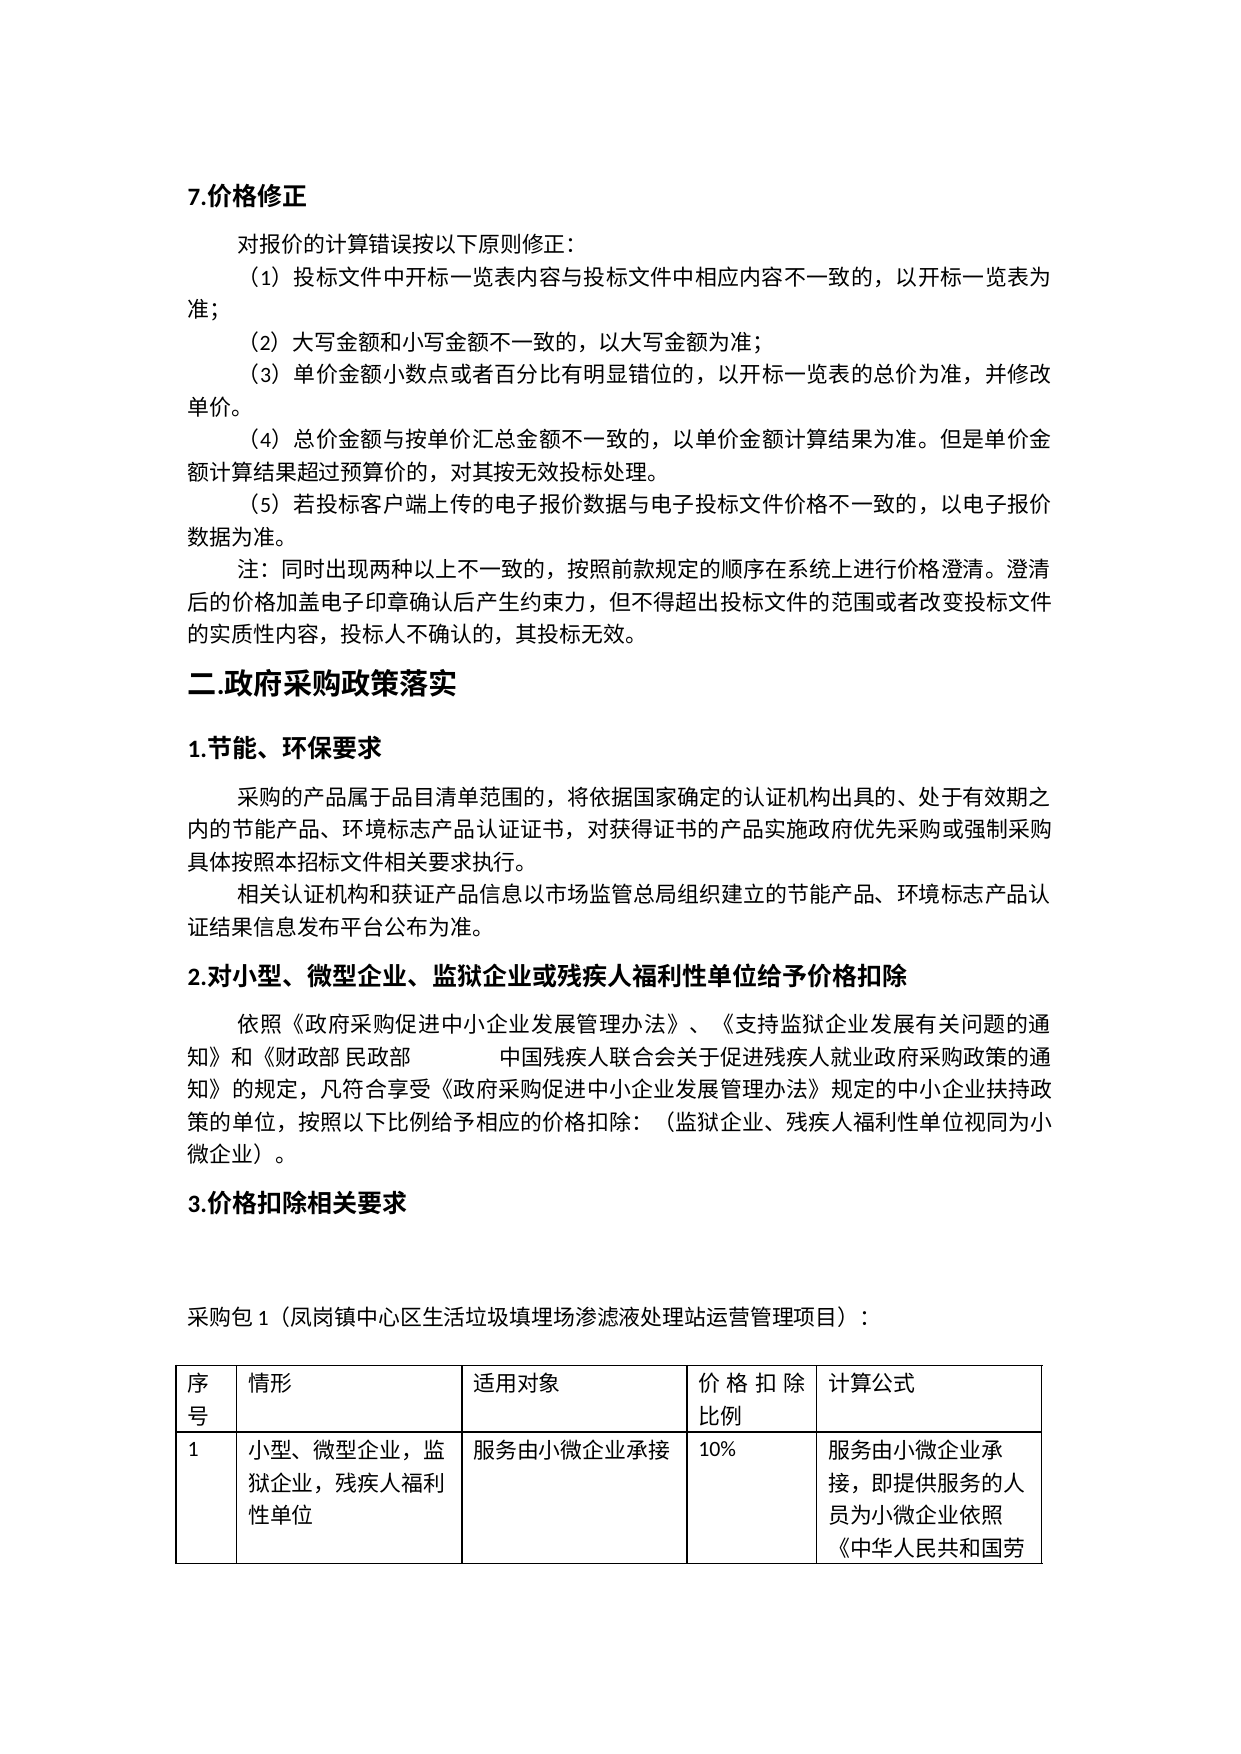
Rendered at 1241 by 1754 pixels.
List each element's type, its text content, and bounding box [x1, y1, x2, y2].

table_cell 1 [177, 1433, 236, 1563]
table_header 价格扣除比例 [688, 1366, 816, 1431]
text 依照《政府采购促进中小企业发展管理办法》、《支持监狱企业发展有关问题的通知》和《财政部 民政部 中国残疾人联合会关于促进残疾人就业政府采购政策的通知》的规定，凡符合享受《政府采购促进中小企业发展管理办法》规定的中小企业扶持政策的单位，按照以下比例给予相应的价格扣除：（监狱企业、残疾人福利性单位视同为小、微企业）。 [187, 1007, 1053, 1169]
table_header 情形 [237, 1366, 461, 1431]
text 采购包1（凤岗镇中心区生活垃圾填埋场渗滤液处理站运营管理项目）： [187, 1299, 1053, 1332]
text 相关认证机构和获证产品信息以市场监管总局组织建立的节能产品、环境标志产品认证结果信息发布平台公布为准。 [187, 877, 1053, 942]
text 1.节能、环保要求 [187, 714, 1053, 779]
text 对报价的计算错误按以下原则修正： [187, 227, 1053, 259]
text （4）总价金额与按单价汇总金额不一致的，以单价金额计算结果为准。但是单价金额计算结果超过预算价的，对其按无效投标处理。 [187, 422, 1053, 487]
text （5）若投标客户端上传的电子报价数据与电子投标文件价格不一致的，以电子报价数据为准。 [187, 487, 1053, 552]
table_header 适用对象 [463, 1366, 686, 1431]
table_cell 服务由小微企业承接 [463, 1433, 686, 1563]
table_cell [237, 1433, 461, 1563]
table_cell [817, 1433, 1041, 1563]
table_header 计算公式 [817, 1366, 1041, 1431]
text 2.对小型、微型企业、监狱企业或残疾人福利性单位给予价格扣除 [187, 942, 1053, 1007]
text 注：同时出现两种以上不一致的，按照前款规定的顺序在系统上进行价格澄清。澄清后的价格加盖电子印章确认后产生约束力，但不得超出投标文件的范围或者改变投标文件的实质性内容，投标人不确认的，其投标无效。 [187, 552, 1053, 649]
table_header 序号 [177, 1366, 236, 1431]
text （2）大写金额和小写金额不一致的，以大写金额为准； [187, 324, 1053, 357]
text 3.价格扣除相关要求 [187, 1169, 1053, 1234]
table_cell 10% [688, 1433, 816, 1563]
text 二.政府采购政策落实 [187, 649, 1053, 714]
text （1）投标文件中开标一览表内容与投标文件中相应内容不一致的，以开标一览表为准； [187, 259, 1053, 324]
text （3）单价金额小数点或者百分比有明显错位的，以开标一览表的总价为准，并修改单价。 [187, 357, 1053, 422]
text 7.价格修正 [187, 162, 1053, 227]
text 采购的产品属于品目清单范围的，将依据国家确定的认证机构出具的、处于有效期之内的节能产品、环境标志产品认证证书，对获得证书的产品实施政府优先采购或强制采购，具体按照本招标文件相关要求执行。 [187, 779, 1053, 877]
